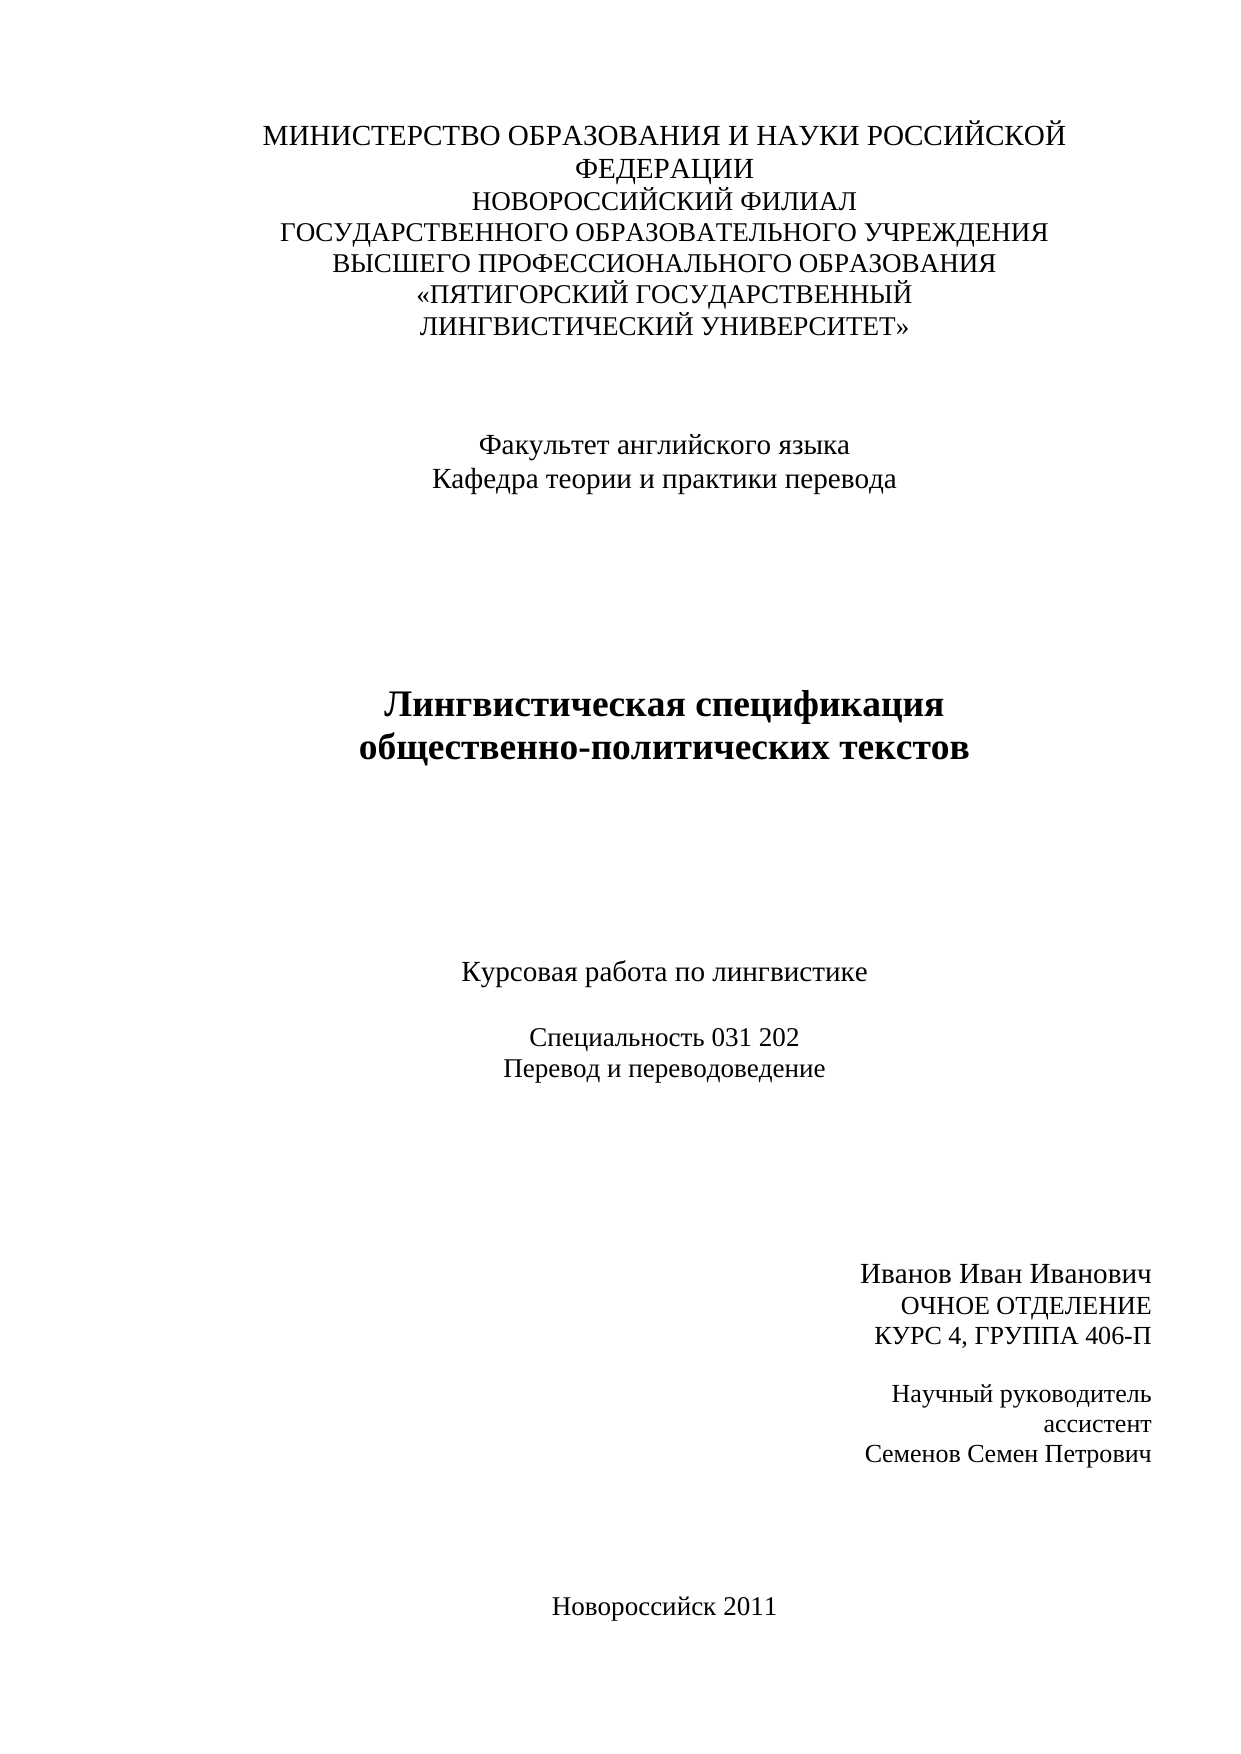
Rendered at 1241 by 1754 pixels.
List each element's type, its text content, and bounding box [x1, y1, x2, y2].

text ассистент [177, 1408, 1152, 1438]
text Семенов Семен Петрович [177, 1438, 1152, 1468]
text «ПЯТИГОРСКИЙ ГОСУДАРСТВЕННЫЙ [177, 279, 1152, 310]
text Курсовая работа по лингвистике [177, 954, 1152, 988]
text Иванов Иван Иванович [177, 1256, 1152, 1290]
text Кафедра теории и практики перевода [177, 461, 1152, 494]
text МИНИСТЕРСТВО ОБРАЗОВАНИЯ И НАУКИ РОССИЙСКОЙ ФЕДЕРАЦИИ [177, 118, 1152, 185]
text НОВОРОССИЙСКИЙ ФИЛИАЛ [177, 185, 1152, 216]
text КУРС 4, ГРУППА 406-П [177, 1320, 1152, 1350]
text Факультет английского языка [177, 427, 1152, 461]
text ВЫСШЕГО ПРОФЕССИОНАЛЬНОГО ОБРАЗОВАНИЯ [177, 247, 1152, 279]
text Специальность 031 202 [177, 1021, 1152, 1052]
text ЛИНГВИСТИЧЕСКИЙ УНИВЕРСИТЕТ» [177, 310, 1152, 341]
text Научный руководитель [177, 1378, 1152, 1408]
text Новороссийск 2011 [177, 1589, 1152, 1621]
text общественно-политических текстов [177, 724, 1152, 767]
text ГОСУДАРСТВЕННОГО ОБРАЗОВАТЕЛЬНОГО УЧРЕЖДЕНИЯ [177, 216, 1152, 247]
text Лингвистическая спецификация [177, 681, 1152, 724]
text Перевод и переводоведение [177, 1052, 1152, 1084]
text ОЧНОЕ ОТДЕЛЕНИЕ [177, 1290, 1152, 1320]
